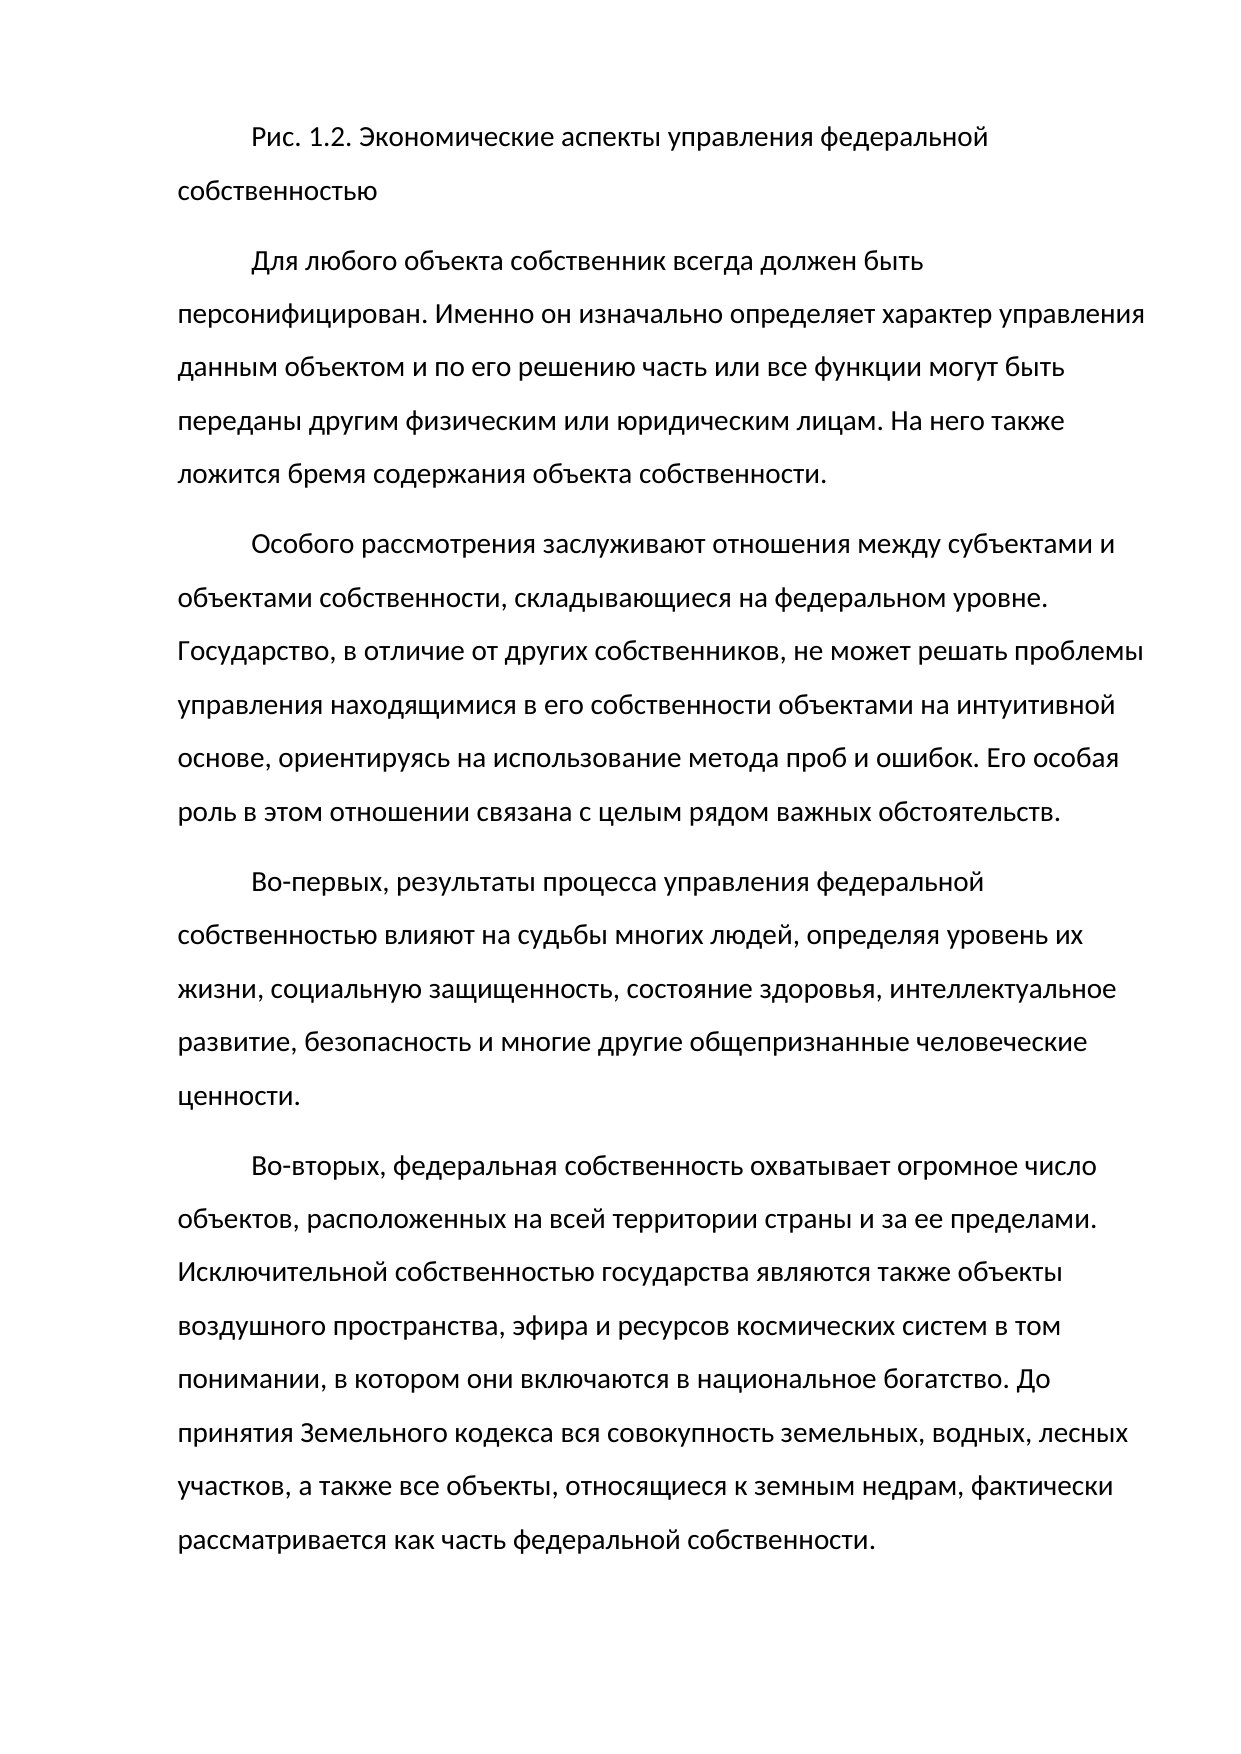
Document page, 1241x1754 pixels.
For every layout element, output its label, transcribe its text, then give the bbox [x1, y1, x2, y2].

text Во-вторых, федеральная собственность охватывает огромное число объектов, расположенных на всей территории страны и за ее пределами. Исключительной собственностью государства являются также объекты воздушного пространства, эфира и ресурсов космических систем в том понимании, в котором они включаются в национальное богатство. До принятия Земельного кодекса вся совокупность земельных, водных, лесных участков, а также все объекты, относящиеся к земным недрам, фактически рассматривается как часть федеральной собственности. [177, 1147, 1152, 1556]
text Рис. 1.2. Экономические аспекты управления федеральной собственностью [177, 118, 1152, 207]
text Для любого объекта собственник всегда должен быть персонифицирован. Именно он изначально определяет характер управления данным объектом и по его решению часть или все функции могут быть переданы другим физическим или юридическим лицам. На него также ложится бремя содержания объекта собственности. [177, 242, 1152, 491]
text Во-первых, результаты процесса управления федеральной собственностью влияют на судьбы многих людей, определяя уровень их жизни, социальную защищенность, состояние здоровья, интеллектуальное развитие, безопасность и многие другие общепризнанные человеческие ценности. [177, 863, 1152, 1112]
text Особого рассмотрения заслуживают отношения между субъектами и объектами собственности, складывающиеся на федеральном уровне. Государство, в отличие от других собственников, не может решать проблемы управления находящимися в его собственности объектами на интуитивной основе, ориентируясь на использование метода проб и ошибок. Его особая роль в этом отношении связана с целым рядом важных обстоятельств. [177, 526, 1152, 828]
